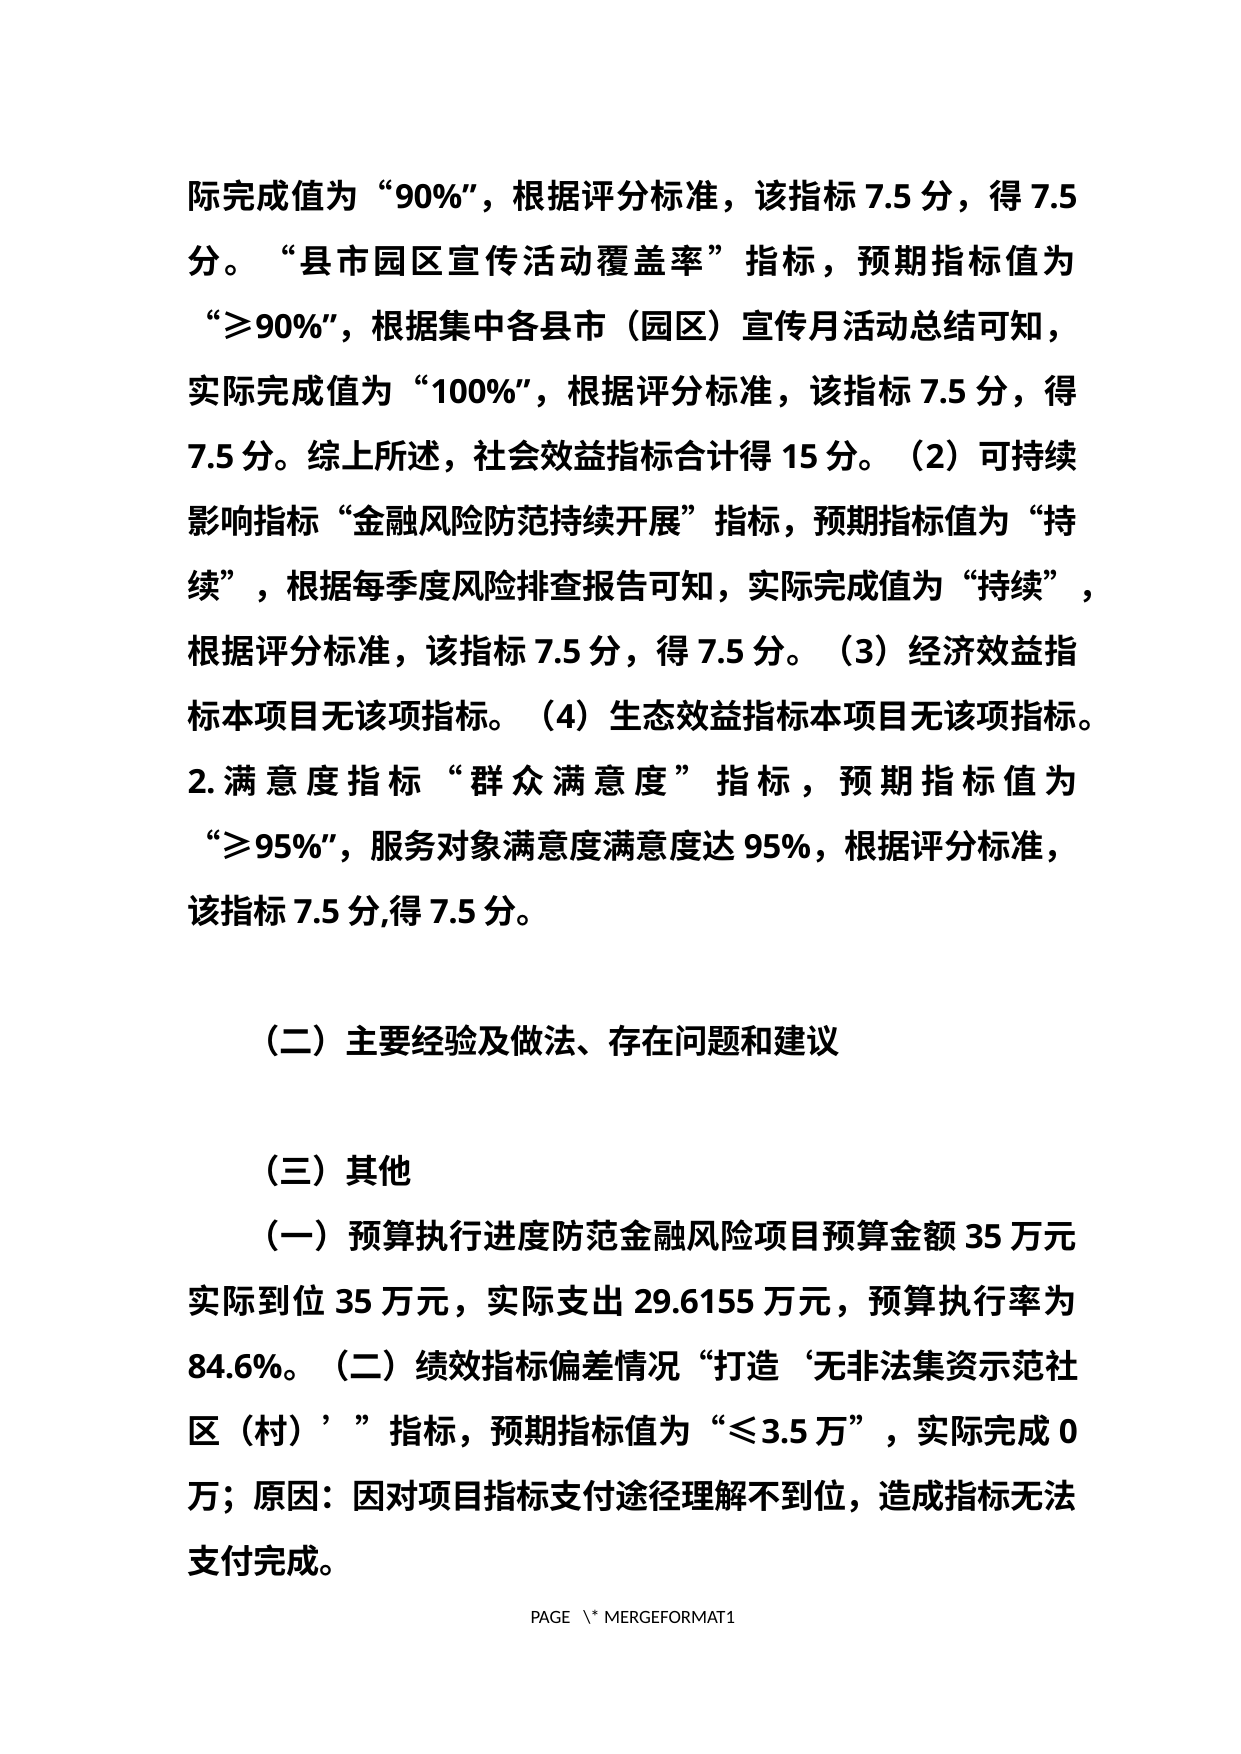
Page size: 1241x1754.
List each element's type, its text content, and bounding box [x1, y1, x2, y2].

text （一）预算执行进度防范金融风险项目预算金额35万元，实际到位35万元，实际支出29.6155万元，预算执行率为84.6%。（二）绩效指标偏差情况“打造‘无非法集资示范社区（村）’”指标，预期指标值为“≤3.5万”，实际完成0万；原因：因对项目指标支付途径理解不到位，造成指标无法支付完成。 [187, 1202, 1078, 1592]
text （二）主要经验及做法、存在问题和建议 [187, 1007, 1078, 1072]
text （三）其他 [187, 1137, 1078, 1202]
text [187, 162, 1078, 942]
